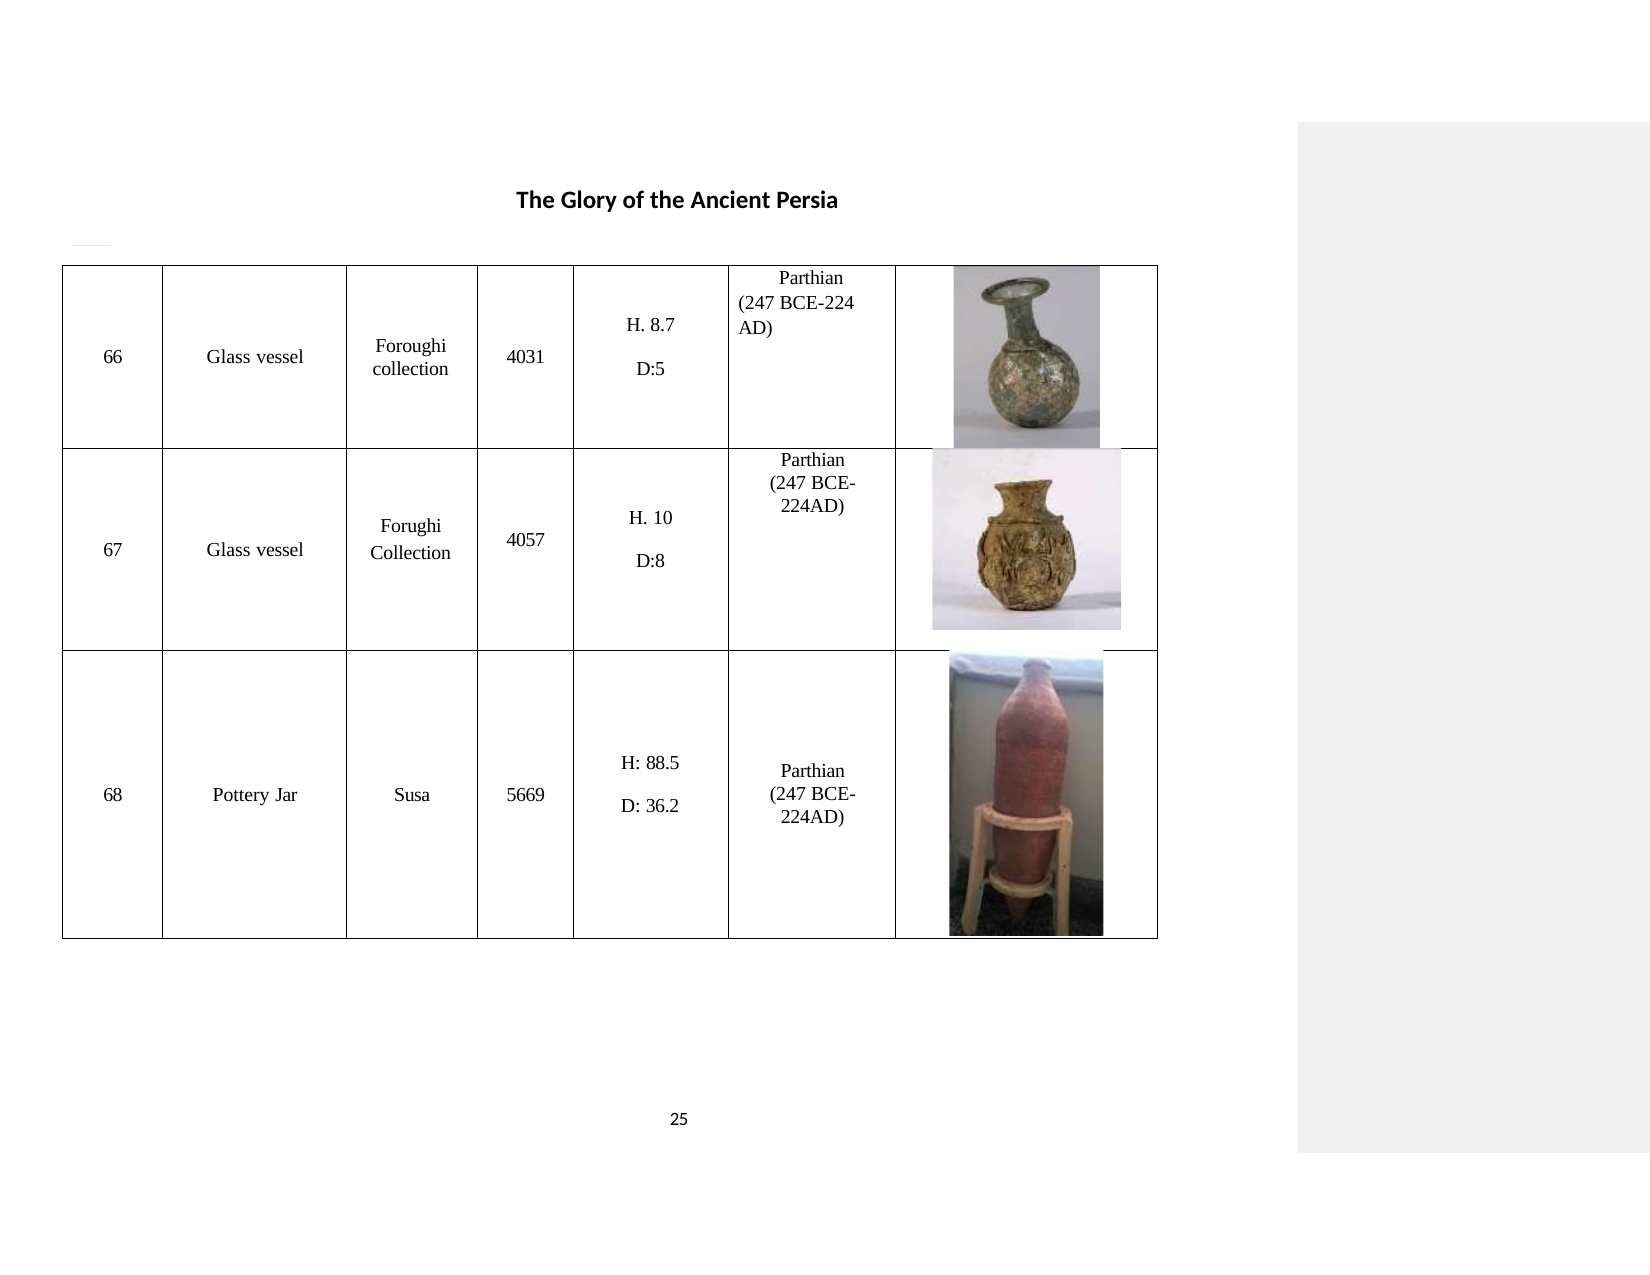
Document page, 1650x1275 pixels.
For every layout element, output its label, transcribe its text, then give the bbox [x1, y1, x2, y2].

table_cell Glass vessel [163, 449, 346, 650]
table_header [896, 266, 953, 447]
table_header H. 8.7 D:5 [574, 266, 728, 447]
table_cell Pottery Jar [163, 651, 346, 938]
table_cell 4057 [478, 449, 573, 650]
table_cell Parthian (247 BCE- 224AD) [729, 449, 895, 650]
table_cell [896, 449, 1157, 650]
table_cell Forughi Collection [347, 449, 477, 650]
table_cell Susa [347, 651, 477, 938]
table_cell Parthian (247 BCE- 224AD) [729, 651, 895, 938]
table_header 4031 [478, 266, 573, 447]
picture [932, 266, 1122, 630]
table_cell 68 [63, 651, 162, 938]
table_header [1100, 266, 1157, 447]
table_cell 67 [63, 449, 162, 650]
table_header Foroughi collection [347, 266, 477, 447]
table_cell [896, 651, 1157, 938]
table_cell H. 10 D:8 [574, 449, 728, 650]
table_header Glass vessel [163, 266, 346, 447]
table_cell 5669 [478, 651, 573, 938]
table_header Parthian (247 BCE-224 AD) [729, 266, 895, 447]
table_cell H: 88.5 D: 36.2 [574, 651, 728, 938]
table_header 66 [63, 266, 162, 447]
picture [949, 650, 1104, 936]
